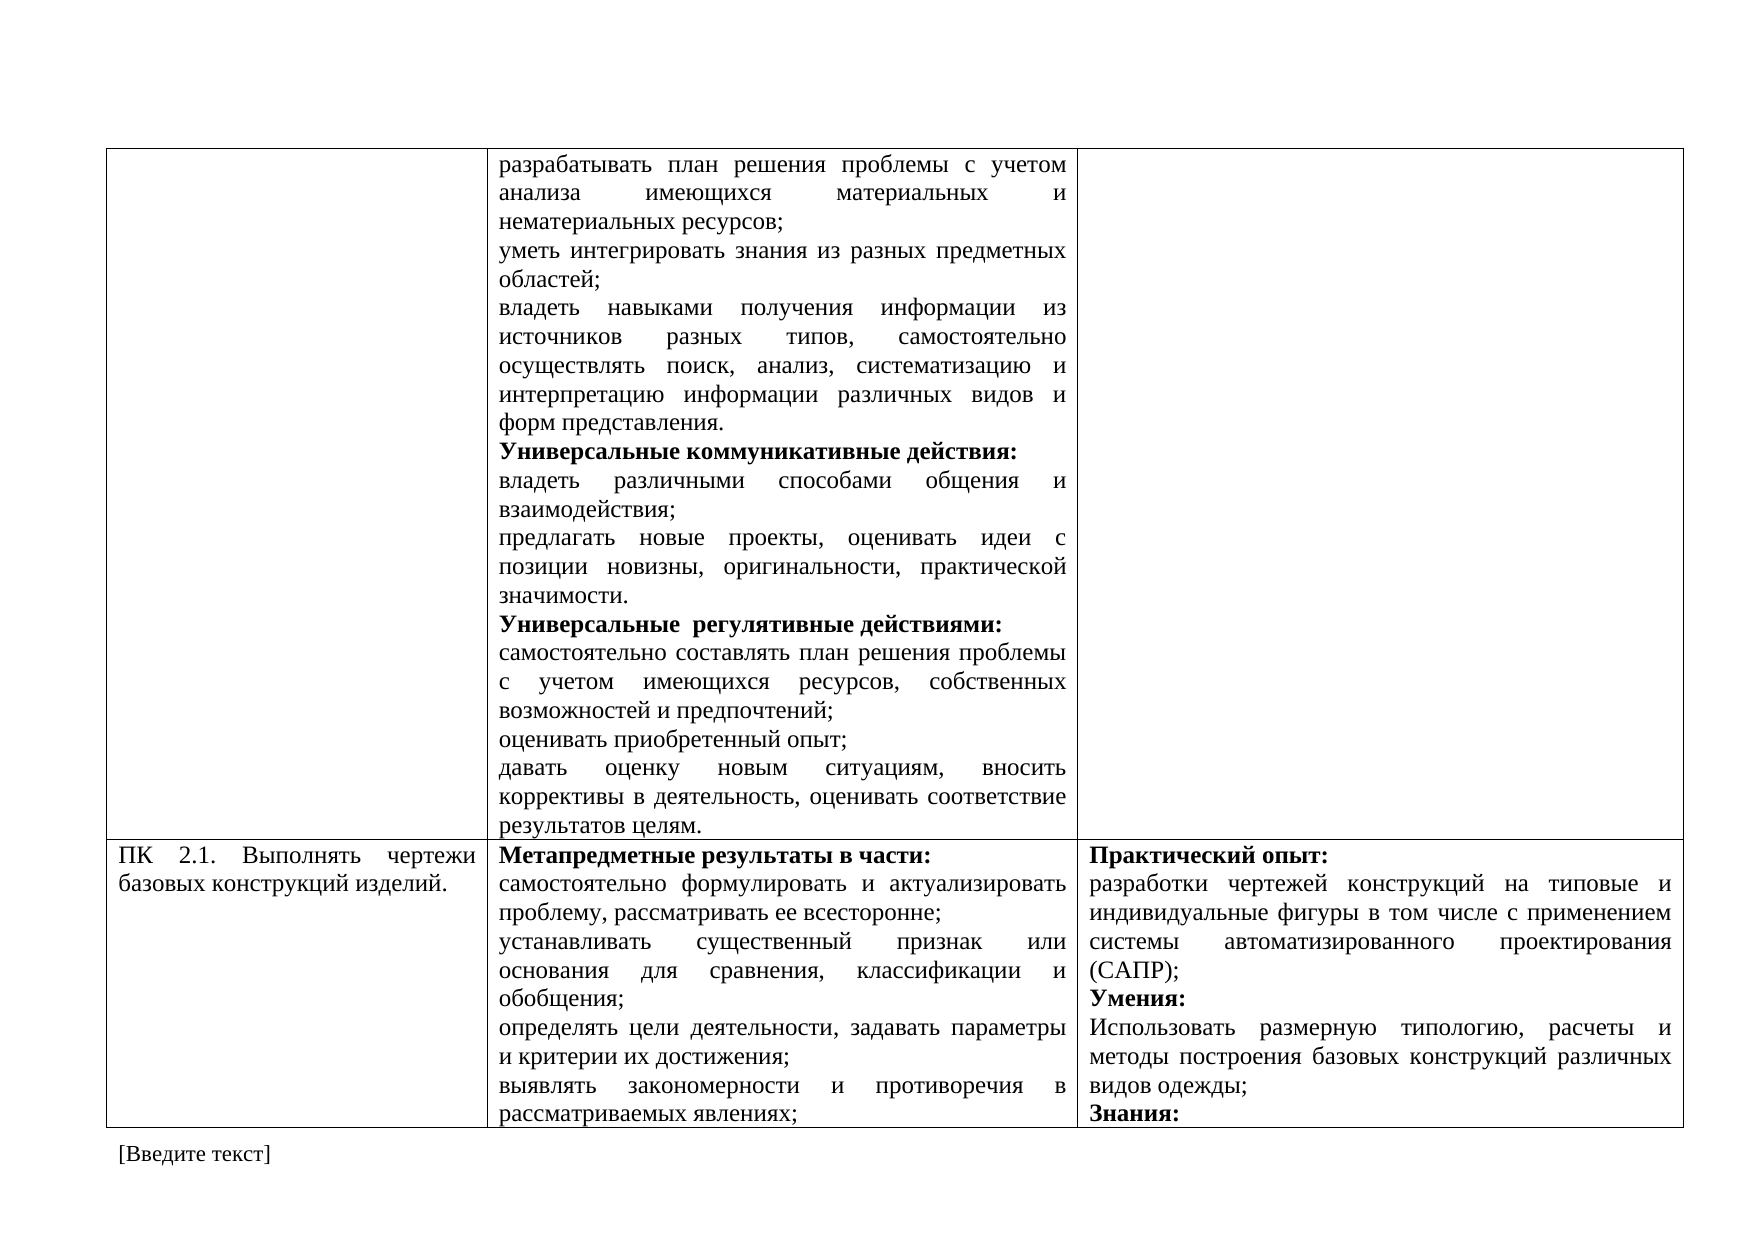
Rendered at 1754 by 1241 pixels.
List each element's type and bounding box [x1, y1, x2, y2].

table_cell [488, 149, 1077, 839]
table_cell [488, 840, 1077, 1127]
table_cell [107, 840, 487, 1127]
table_cell [1078, 840, 1683, 1127]
table_cell [1078, 149, 1683, 839]
table_cell [107, 149, 487, 839]
